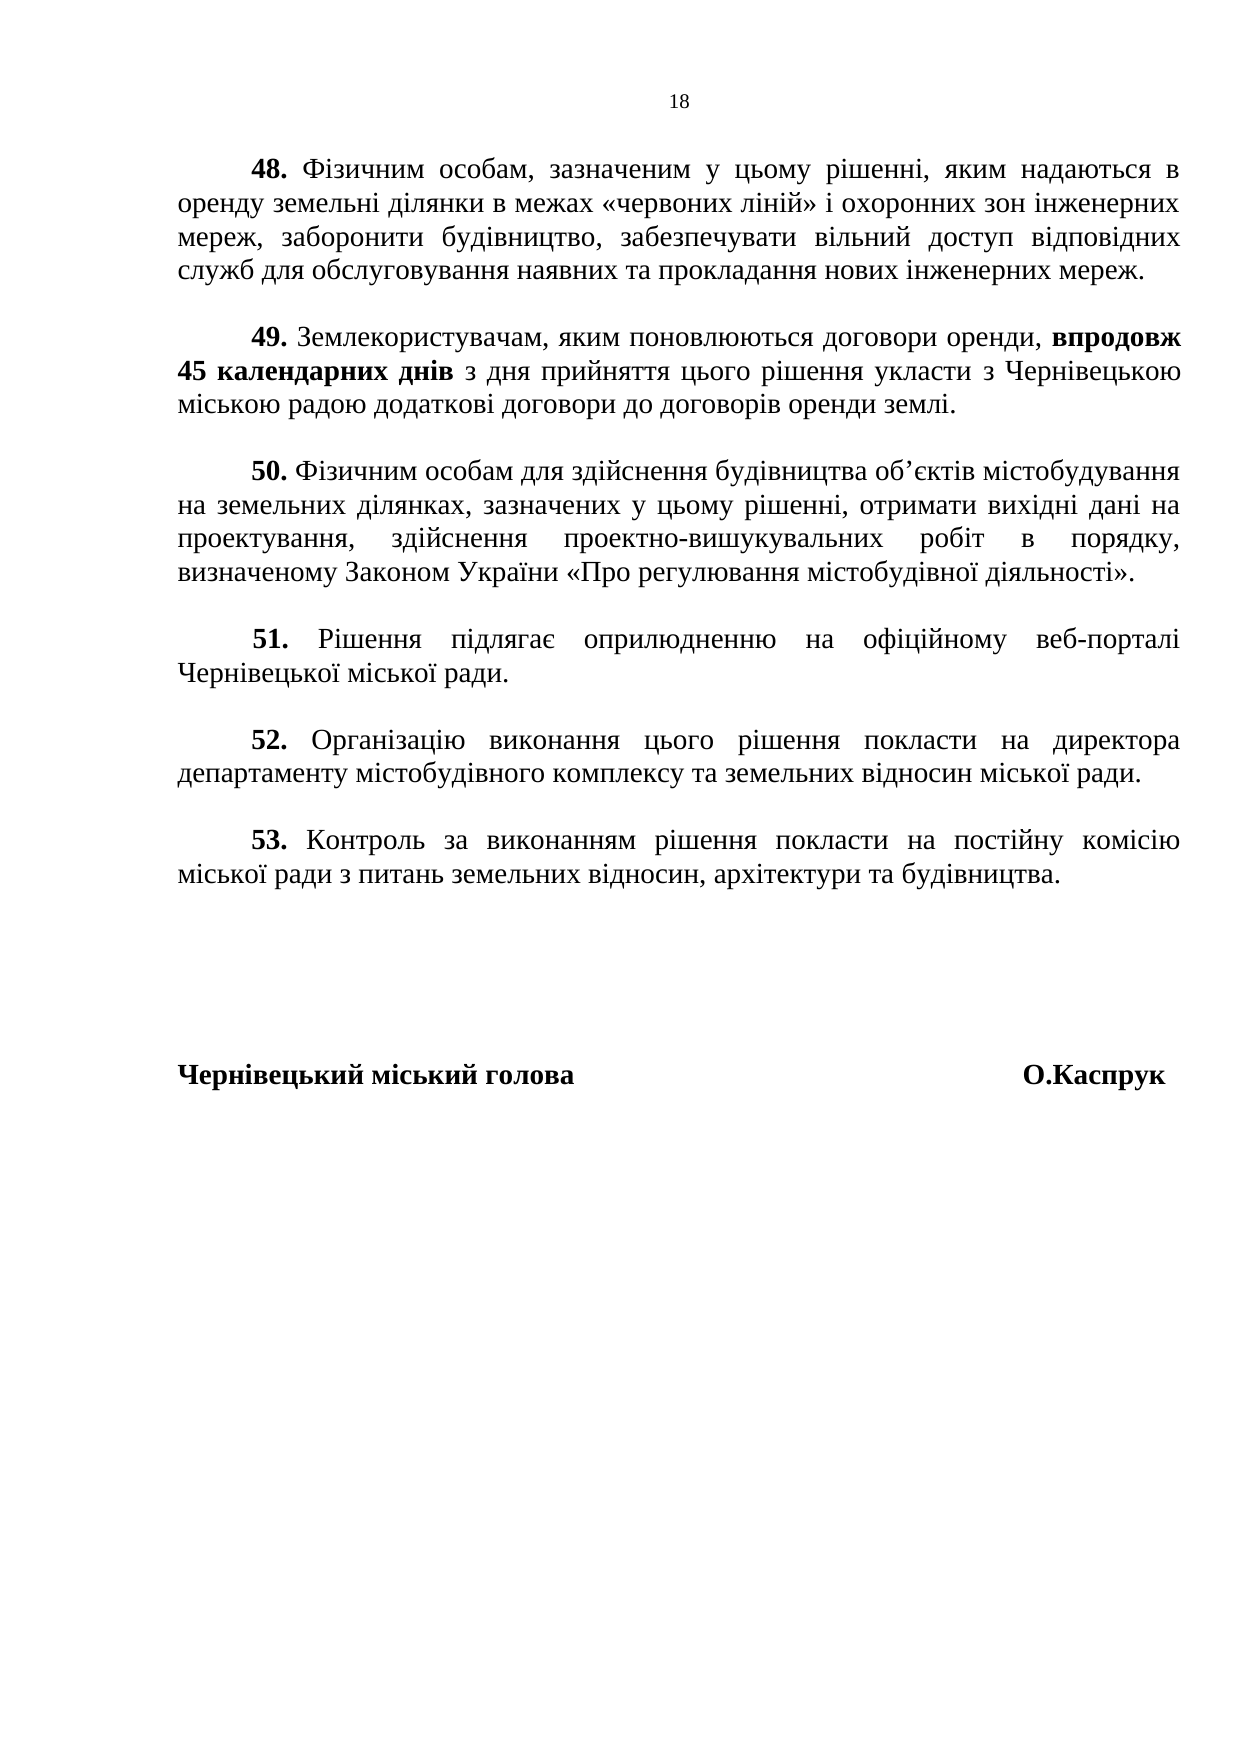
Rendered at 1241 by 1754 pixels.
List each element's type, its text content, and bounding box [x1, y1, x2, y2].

text 51. Рішення підлягає оприлюдненню на офіційному веб-порталі Чернівецької міської ради. [177, 621, 1181, 688]
text 52. Організацію виконання цього рішення покласти на директора департаменту містобудівного комплексу та земельних відносин міської ради. [177, 722, 1181, 789]
text 53. Контроль за виконанням рішення покласти на постійну комісію міської ради з питань земельних відносин, архітектури та будівництва. [177, 822, 1181, 889]
text 50. Фізичним особам для здійснення будівництва об’єктів містобудування на земельних ділянках, зазначених у цьому рішенні, отримати вихідні дані на проектування, здійснення проектно-вишукувальних робіт в порядку, визначеному Законом України «Про регулювання містобудівної діяльності». [177, 453, 1181, 588]
text 49. Землекористувачам, яким поновлюються договори оренди, впродовж 45 календарних днів з дня прийняття цього рішення укласти з Чернівецькою міською радою додаткові договори до договорів оренди землі. [177, 319, 1181, 420]
subtitle Чернівецький міський голова О.Каспрук [177, 1057, 1181, 1091]
text 48. Фізичним особам, зазначеним у цьому рішенні, яким надаються в оренду земельні ділянки в межах «червоних ліній» і охоронних зон інженерних мереж, заборонити будівництво, забезпечувати вільний доступ відповідних служб для обслуговування наявних та прокладання нових інженерних мереж. [177, 152, 1181, 286]
